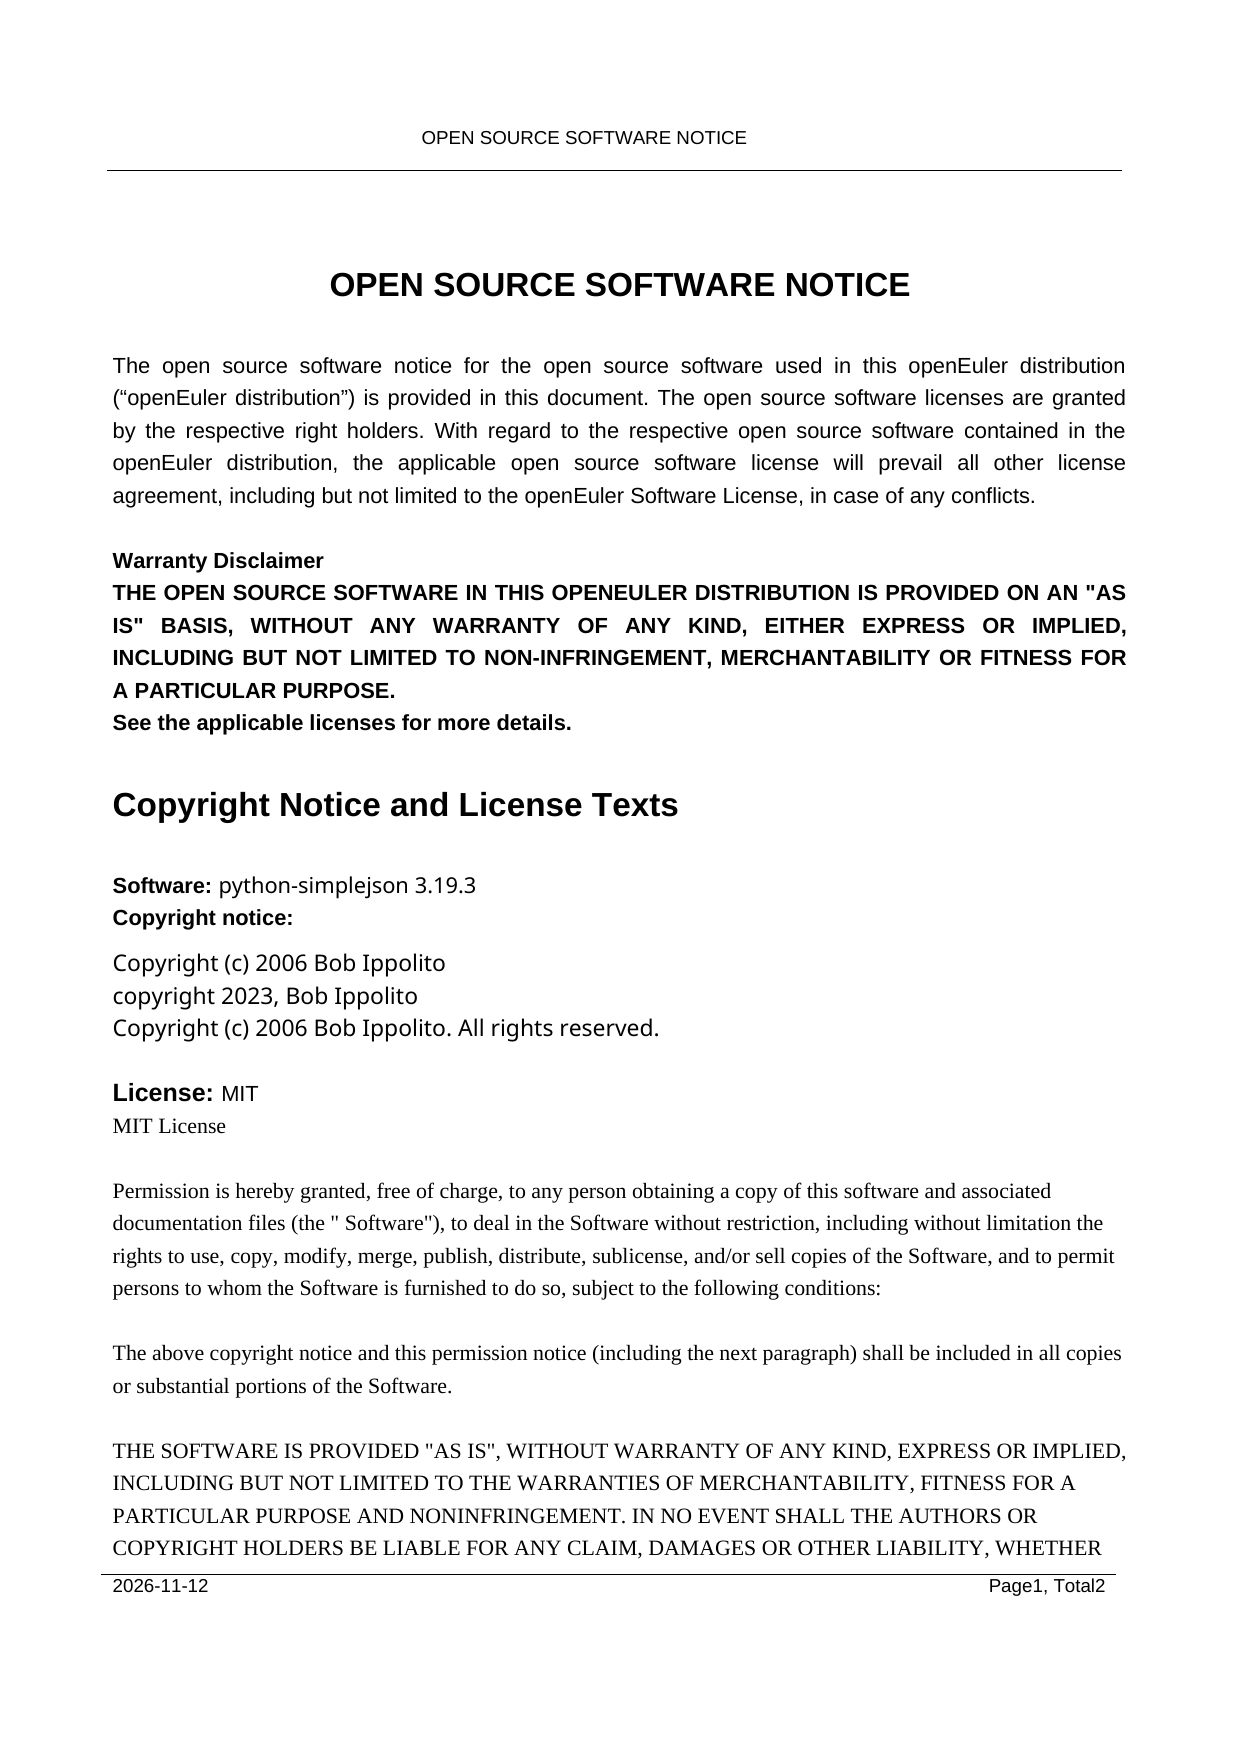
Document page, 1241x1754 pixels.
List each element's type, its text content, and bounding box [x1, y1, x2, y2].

text Copyright (c) 2006 Bob Ippolito copyright 2023, Bob Ippolito Copyright (c) 2006 Bob Ippolito. All rights reserved. [112, 947, 1128, 1077]
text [112, 1109, 1128, 1564]
text THE OPEN SOURCE SOFTWARE IN THIS OPENEULER DISTRIBUTION IS PROVIDED ON AN "AS IS" BASIS, WITHOUT ANY WARRANTY OF ANY KIND, EITHER EXPRESS OR IMPLIED, INCLUDING BUT NOT LIMITED TO NON-INFRINGEMENT, MERCHANTABILITY OR FITNESS FOR A PARTICULAR PURPOSE. See the applicable licenses for more details. [112, 576, 1128, 739]
text Copyright Notice and License Texts [112, 771, 1128, 836]
text License: MIT [112, 1077, 1128, 1109]
text OPEN SOURCE SOFTWARE NOTICE [112, 251, 1128, 316]
title Software: python-simplejson 3.19.3 [112, 869, 1128, 901]
text Warranty Disclaimer [112, 544, 1128, 576]
text Copyright notice: [112, 901, 1128, 934]
text The open source software notice for the open source software used in this openEuler distribution (“openEuler distribution”) is provided in this document. The open source software licenses are granted by the respective right holders. With regard to the respective open source software contained in the openEuler distribution, the applicable open source software license will prevail all other license agreement, including but not limited to the openEuler Software License, in case of any conflicts. [112, 349, 1128, 511]
